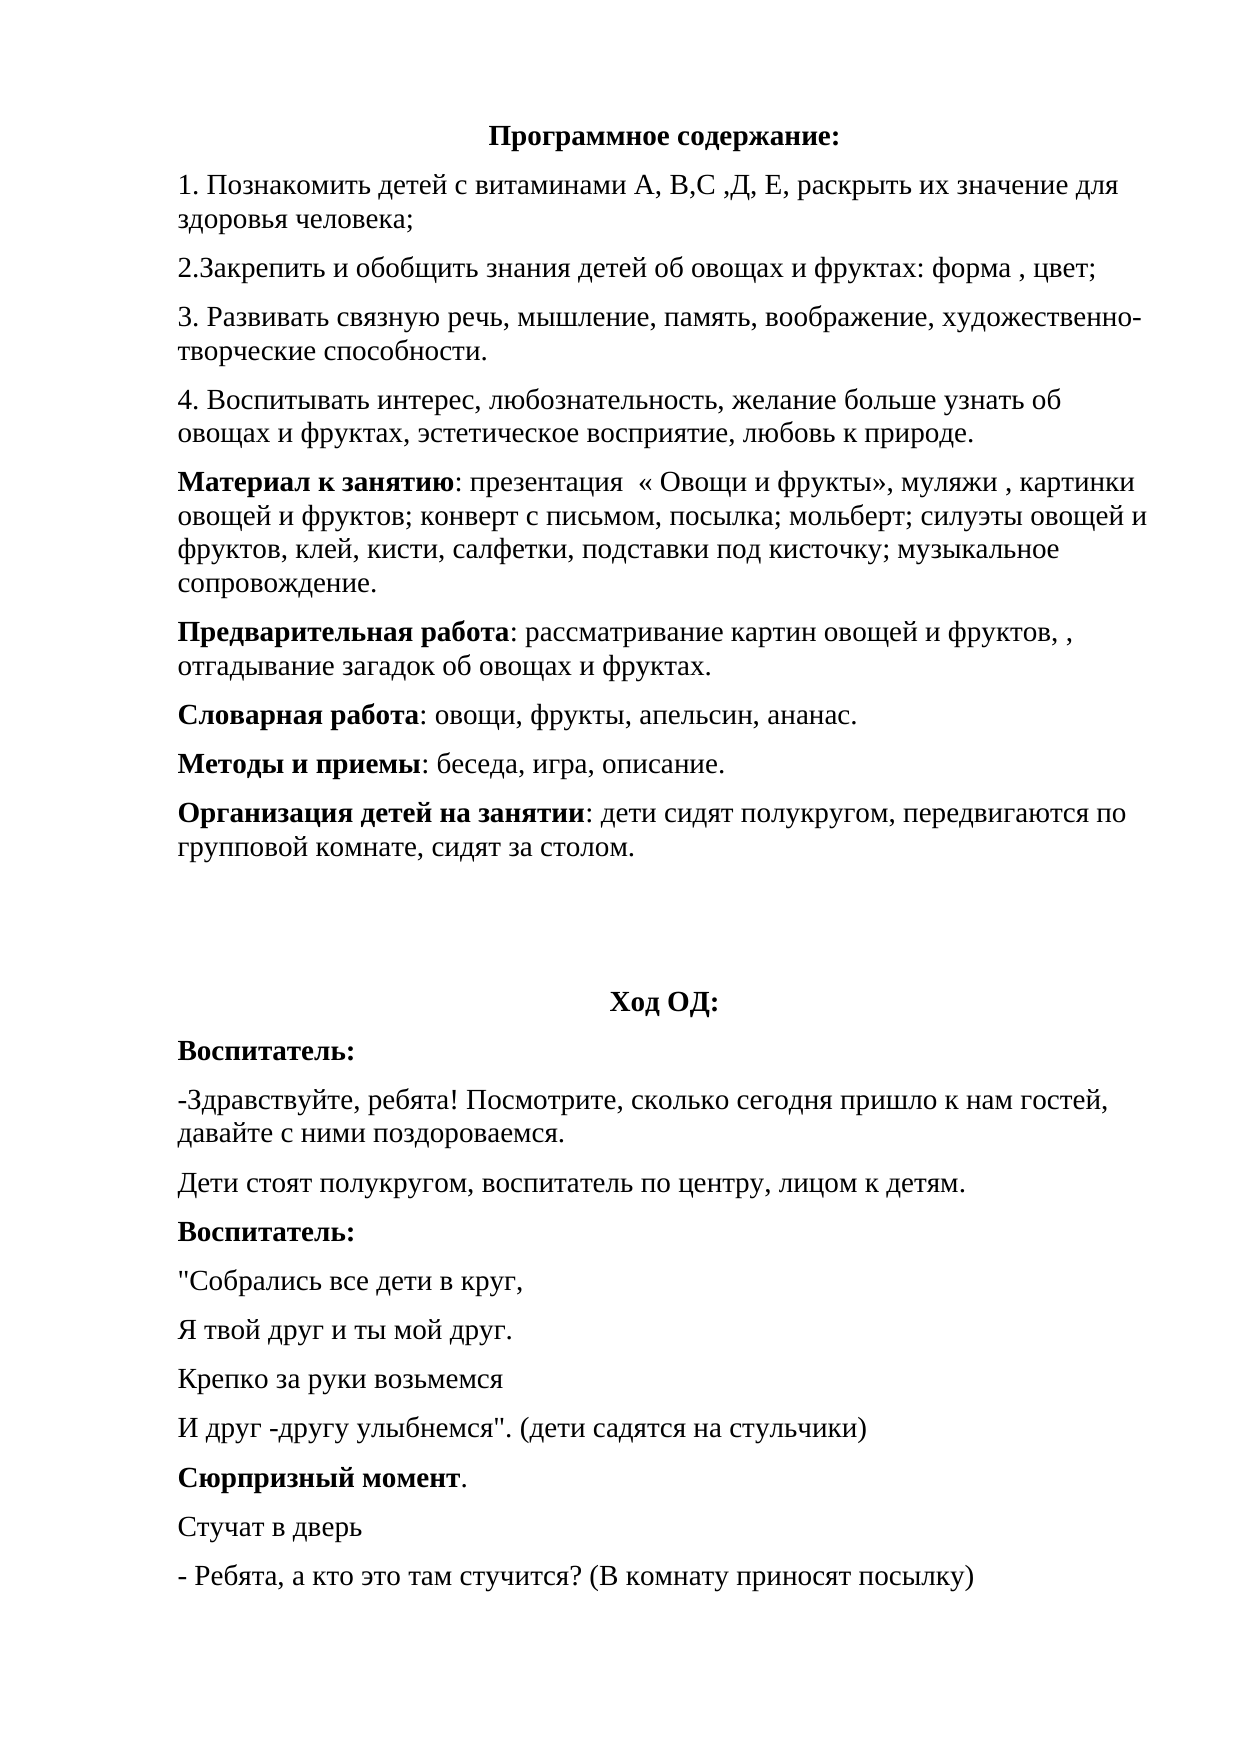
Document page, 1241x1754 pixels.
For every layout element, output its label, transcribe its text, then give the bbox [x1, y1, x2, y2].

text Я твой друг и ты мой друг. [177, 1312, 1152, 1346]
text 1. Познакомить детей с витаминами А, В,С ,Д, Е, раскрыть их значение для здоровья человека; [177, 167, 1152, 234]
text Дети стоят полукругом, воспитатель по центру, лицом к детям. [177, 1165, 1152, 1198]
text 2.Закрепить и обобщить знания детей об овощах и фруктах: форма , цвет; [177, 250, 1152, 283]
text Предварительная работа: рассматривание картин овощей и фруктов, , отгадывание загадок об овощах и фруктах. [177, 614, 1152, 681]
text 4. Воспитывать интерес, любознательность, желание больше узнать об овощах и фруктах, эстетическое восприятие, любовь к природе. [177, 382, 1152, 449]
text - Ребята, а кто это там стучится? (В комнату приносят посылку) [177, 1558, 1152, 1592]
text 3. Развивать связную речь, мышление, память, воображение, художественно-творческие способности. [177, 299, 1152, 366]
text Ход ОД: [177, 984, 1152, 1017]
text Организация детей на занятии: дети сидят полукругом, передвигаются по групповой комнате, сидят за столом. [177, 795, 1152, 862]
text Стучат в дверь [177, 1509, 1152, 1542]
text "Собрались все дети в круг, [177, 1263, 1152, 1297]
text И друг -другу улыбнемся". (дети садятся на стульчики) [177, 1411, 1152, 1444]
text Программное содержание: [177, 118, 1152, 152]
text Сюрпризный момент. [177, 1460, 1152, 1493]
text Словарная работа: овощи, фрукты, апельсин, ананас. [177, 697, 1152, 731]
text Крепко за руки возьмемся [177, 1361, 1152, 1395]
text Материал к занятию: презентация « Овощи и фрукты», муляжи , картинки овощей и фруктов; конверт с письмом, посылка; мольберт; силуэты овощей и фруктов, клей, кисти, салфетки, подставки под кисточку; музыкальное сопровождение. [177, 464, 1152, 599]
text -Здравствуйте, ребята! Посмотрите, сколько сегодня пришло к нам гостей, давайте с ними поздороваемся. [177, 1082, 1152, 1149]
text Методы и приемы: беседа, игра, описание. [177, 746, 1152, 780]
text Воспитатель: [177, 1033, 1152, 1066]
text Воспитатель: [177, 1214, 1152, 1247]
